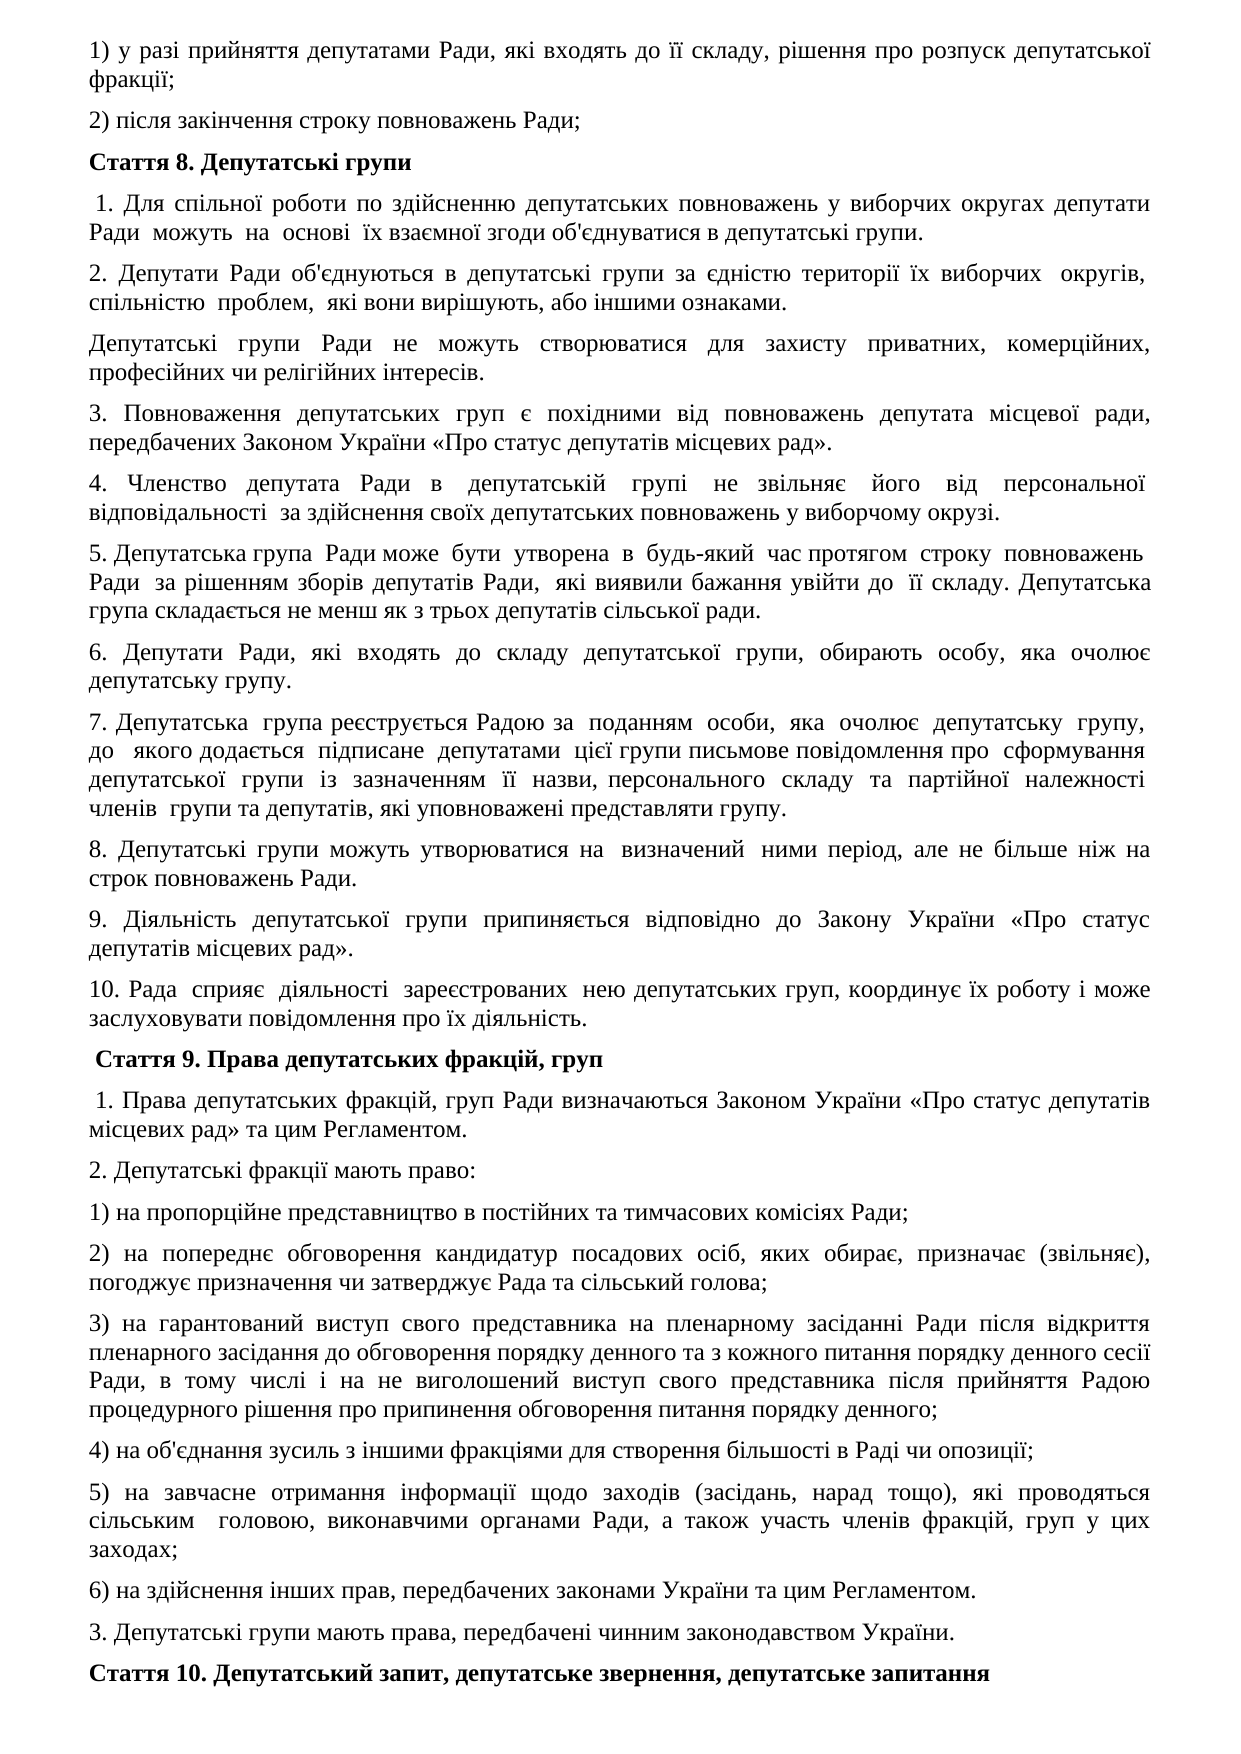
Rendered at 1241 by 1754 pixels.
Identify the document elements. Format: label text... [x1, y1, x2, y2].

text 8. Депутатські групи можуть утворюватися на визначений ними період, але не більше ніж на строк повноважень Ради. [89, 834, 1152, 892]
text 7. Депутатська група реєструється Радою за поданням особи, яка очолює депутатську групу, до якого додається підписане депутатами цієї групи письмове повідомлення про сформування депутатської групи із зазначенням її назви, персонального складу та партійної належності членів групи та депутатів, які уповноважені представляти групу. [89, 707, 1152, 822]
text 1) на пропорційне представництво в постійних та тимчасових комісіях Ради; [89, 1197, 1152, 1225]
text 1) у разі прийняття депутатами Ради, які входять до її складу, рішення про розпуск депутатської фракції; [89, 35, 1152, 93]
text 5) на завчасне отримання інформації щодо заходів (засідань, нарад тощо), які проводяться сільським головою, виконавчими органами Ради, а також участь членів фракцій, груп у цих заходах; [89, 1477, 1152, 1563]
text 6) на здійснення інших прав, передбачених законами України та цим Регламентом. [89, 1575, 1152, 1604]
text 1. Права депутатських фракцій, груп Ради визначаються Законом України «Про статус депутатів місцевих рад» та цим Регламентом. [89, 1085, 1152, 1143]
text Стаття 10. Депутатський запит, депутатське звернення, депутатське запитання [89, 1658, 1152, 1687]
text 10. Рада сприяє діяльності зареєстрованих нею депутатських груп, координує їх роботу і може заслуховувати повідомлення про їх діяльність. [89, 974, 1152, 1032]
text 3) на гарантований виступ свого представника на пленарному засіданні Ради після відкриття пленарного засідання до обговорення порядку денного та з кожного питання порядку денного сесії Ради, в тому числі і на не виголошений виступ свого представника після прийняття Радою процедурного рішення про припинення обговорення питання порядку денного; [89, 1308, 1152, 1423]
text 4. Членство депутата Ради в депутатській групі не звільняє його від персональної відповідальності за здійснення своїх депутатських повноважень у виборчому окрузі. [89, 468, 1152, 525]
text Стаття 9. Права депутатських фракцій, груп [89, 1044, 1152, 1073]
text 9. Діяльність депутатської групи припиняється відповідно до Закону України «Про статус депутатів місцевих рад». [89, 904, 1152, 962]
text 4) на об'єднання зусиль з іншими фракціями для створення більшості в Раді чи опозиції; [89, 1435, 1152, 1464]
text 2. Депутати Ради об'єднуються в депутатські групи за єдністю території їх виборчих округів, спільністю проблем, які вони вирішують, або іншими ознаками. [89, 258, 1152, 315]
text 3. Повноваження депутатських груп є похідними від повноважень депутата місцевої ради, передбачених Законом України «Про статус депутатів місцевих рад». [89, 398, 1152, 455]
text 2) на попереднє обговорення кандидатур посадових осіб, яких обирає, призначає (звільняє), погоджує призначення чи затверджує Рада та сільський голова; [89, 1238, 1152, 1295]
text Депутатські групи Ради не можуть створюватися для захисту приватних, комерційних, професійних чи релігійних інтересів. [89, 328, 1152, 385]
text 2) після закінчення строку повноважень Ради; [89, 105, 1152, 134]
text 5. Депутатська група Ради може бути утворена в будь-який час протягом строку повноважень Ради за рішенням зборів депутатів Ради, які виявили бажання увійти до її складу. Депутатська група складається не менш як з трьох депутатів сільської ради. [89, 538, 1152, 624]
text 3. Депутатські групи мають права, передбачені чинним законодавством України. [89, 1617, 1152, 1645]
text Стаття 8. Депутатські групи [89, 147, 1152, 175]
text 1. Для спільної роботи по здійсненню депутатських повноважень у виборчих округах депутати Ради можуть на основі їх взаємної згоди об'єднуватися в депутатські групи. [89, 188, 1152, 245]
text 6. Депутати Ради, які входять до складу депутатської групи, обирають особу, яка очолює депутатську групу. [89, 637, 1152, 694]
text 2. Депутатські фракції мають право: [89, 1155, 1152, 1184]
